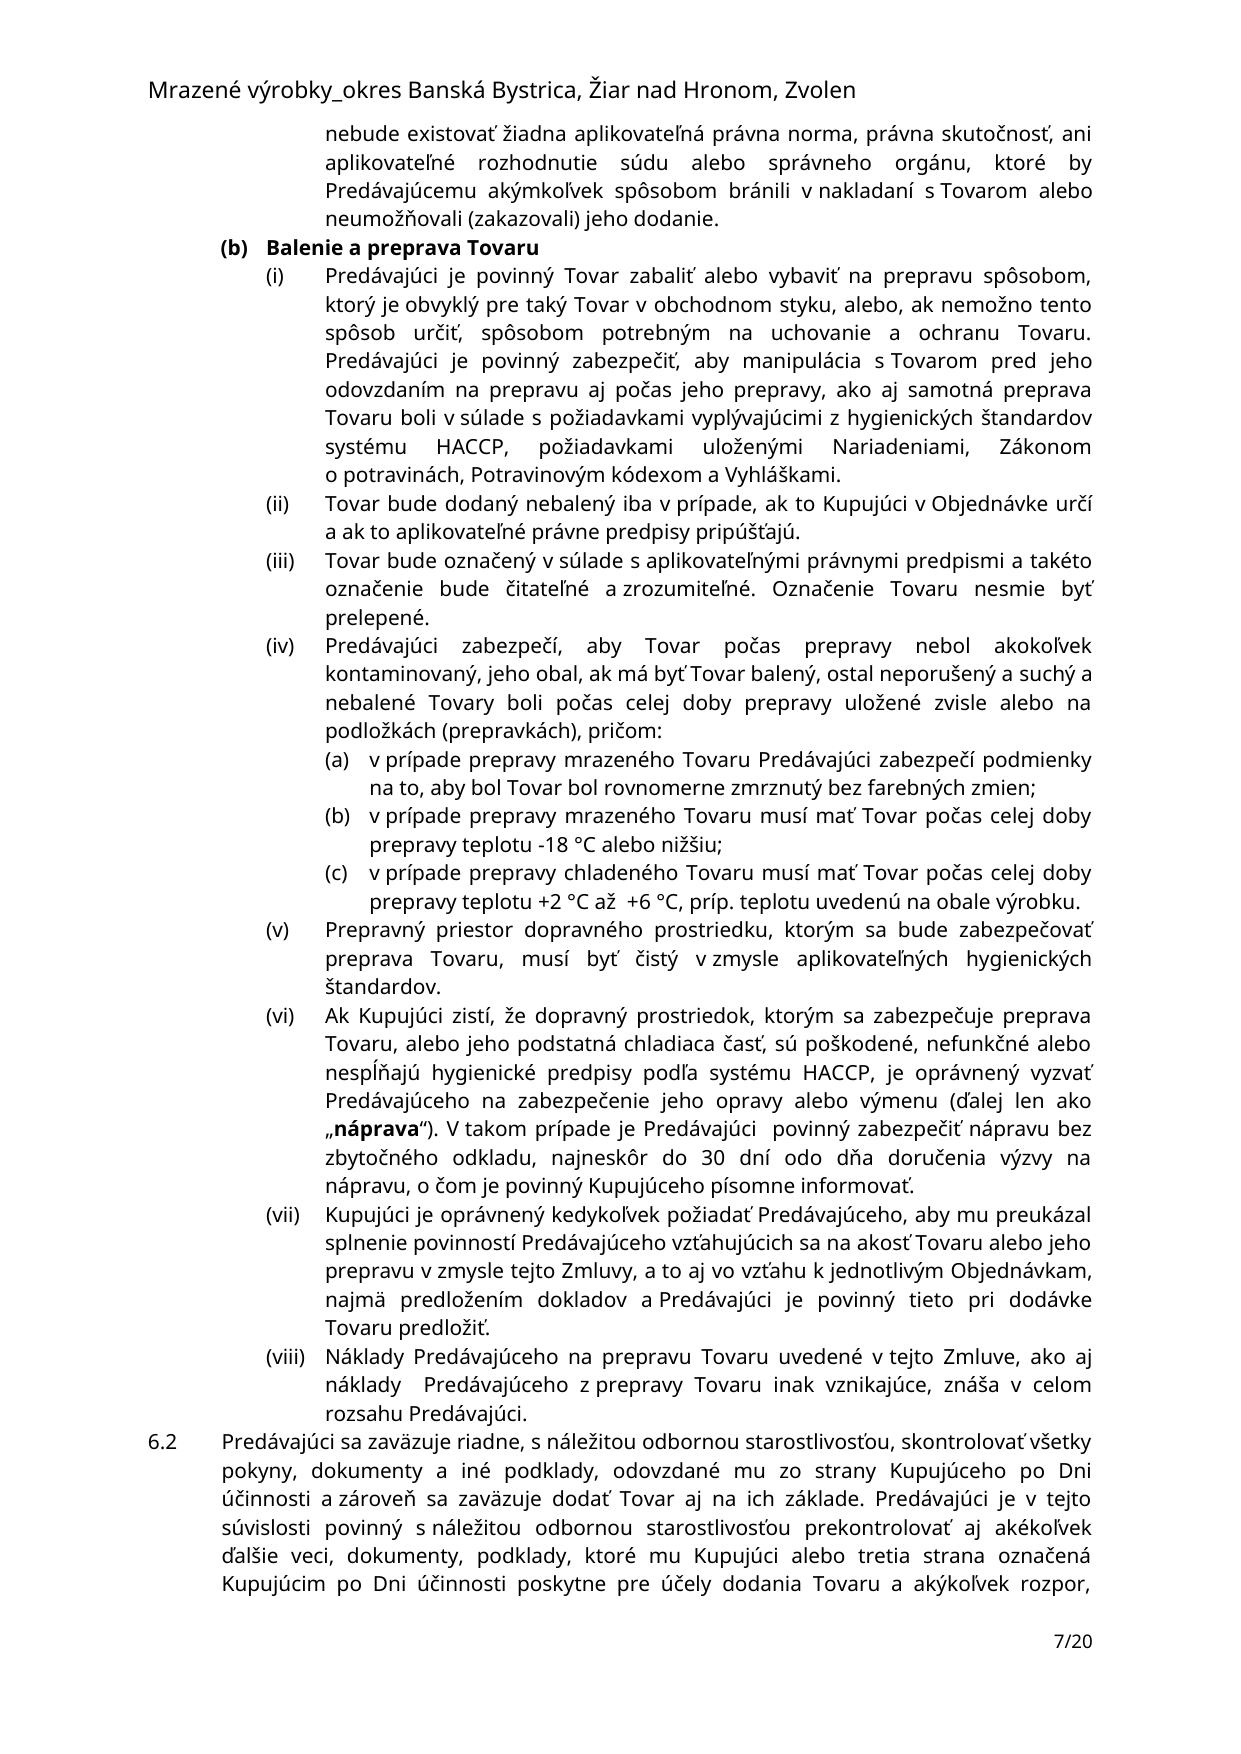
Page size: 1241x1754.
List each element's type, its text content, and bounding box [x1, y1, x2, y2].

text (c) v prípade prepravy chladeného Tovaru musí mať Tovar počas celej doby prepravy teplotu +2 °C až +6 °C, príp. teplotu uvedenú na obale výrobku. [325, 858, 1093, 915]
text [266, 119, 1093, 233]
text (vii) Kupujúci je oprávnený kedykoľvek požiadať Predávajúceho, aby mu preukázal splnenie povinností Predávajúceho vzťahujúcich sa na akosť Tovaru alebo jeho prepravu v zmysle tejto Zmluvy, a to aj vo vzťahu k jednotlivým Objednávkam, najmä predložením dokladov a Predávajúci je povinný tieto pri dodávke Tovaru predložiť. [266, 1200, 1093, 1342]
list Náklady Predávajúceho na prepravu Tovaru uvedené v tejto Zmluve, ako aj náklady Predávajúceho z prepravy Tovaru inak vznikajúce, znáša v celom rozsahu Predávajúci. [266, 1342, 1093, 1427]
list Balenie a preprava Tovaru [220, 233, 1093, 261]
list Tovar bude dodaný nebalený iba v prípade, ak to Kupujúci v Objednávke určí a ak to aplikovateľné právne predpisy pripúšťajú. [266, 489, 1093, 546]
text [148, 1427, 1093, 1598]
text (b) v prípade prepravy mrazeného Tovaru musí mať Tovar počas celej doby prepravy teplotu -18 °C alebo nižšiu; [325, 802, 1093, 858]
text (v) Prepravný priestor dopravného prostriedku, ktorým sa bude zabezpečovať preprava Tovaru, musí byť čistý v zmysle aplikovateľných hygienických štandardov. [266, 915, 1093, 1001]
list Predávajúci je povinný Tovar zabaliť alebo vybaviť na prepravu spôsobom, ktorý je obvyklý pre taký Tovar v obchodnom styku, alebo, ak nemožno tento spôsob určiť, spôsobom potrebným na uchovanie a ochranu Tovaru. Predávajúci je povinný zabezpečiť, aby manipulácia s Tovarom pred jeho odovzdaním na prepravu aj počas jeho prepravy, ako aj samotná preprava Tovaru boli v súlade s požiadavkami vyplývajúcimi z hygienických štandardov systému HACCP, požiadavkami uloženými Nariadeniami, Zákonom o potravinách, Potravinovým kódexom a Vyhláškami. [266, 261, 1093, 489]
text (vi) Ak Kupujúci zistí, že dopravný prostriedok, ktorým sa zabezpečuje preprava Tovaru, alebo jeho podstatná chladiaca časť, sú poškodené, nefunkčné alebo nespĺňajú hygienické predpisy podľa systému HACCP, je oprávnený vyzvať Predávajúceho na zabezpečenie jeho opravy alebo výmenu (ďalej len ako „náprava“). V takom prípade je Predávajúci povinný zabezpečiť nápravu bez zbytočného odkladu, najneskôr do 30 dní odo dňa doručenia výzvy na nápravu, o čom je povinný Kupujúceho písomne informovať. [266, 1001, 1093, 1200]
text (a) v prípade prepravy mrazeného Tovaru Predávajúci zabezpečí podmienky na to, aby bol Tovar bol rovnomerne zmrznutý bez farebných zmien; [325, 745, 1093, 802]
list Predávajúci zabezpečí, aby Tovar počas prepravy nebol akokoľvek kontaminovaný, jeho obal, ak má byť Tovar balený, ostal neporušený a suchý a nebalené Tovary boli počas celej doby prepravy uložené zvisle alebo na podložkách (prepravkách), pričom: [266, 631, 1093, 745]
list Tovar bude označený v súlade s aplikovateľnými právnymi predpismi a takéto označenie bude čitateľné a zrozumiteľné. Označenie Tovaru nesmie byť prelepené. [266, 546, 1093, 631]
